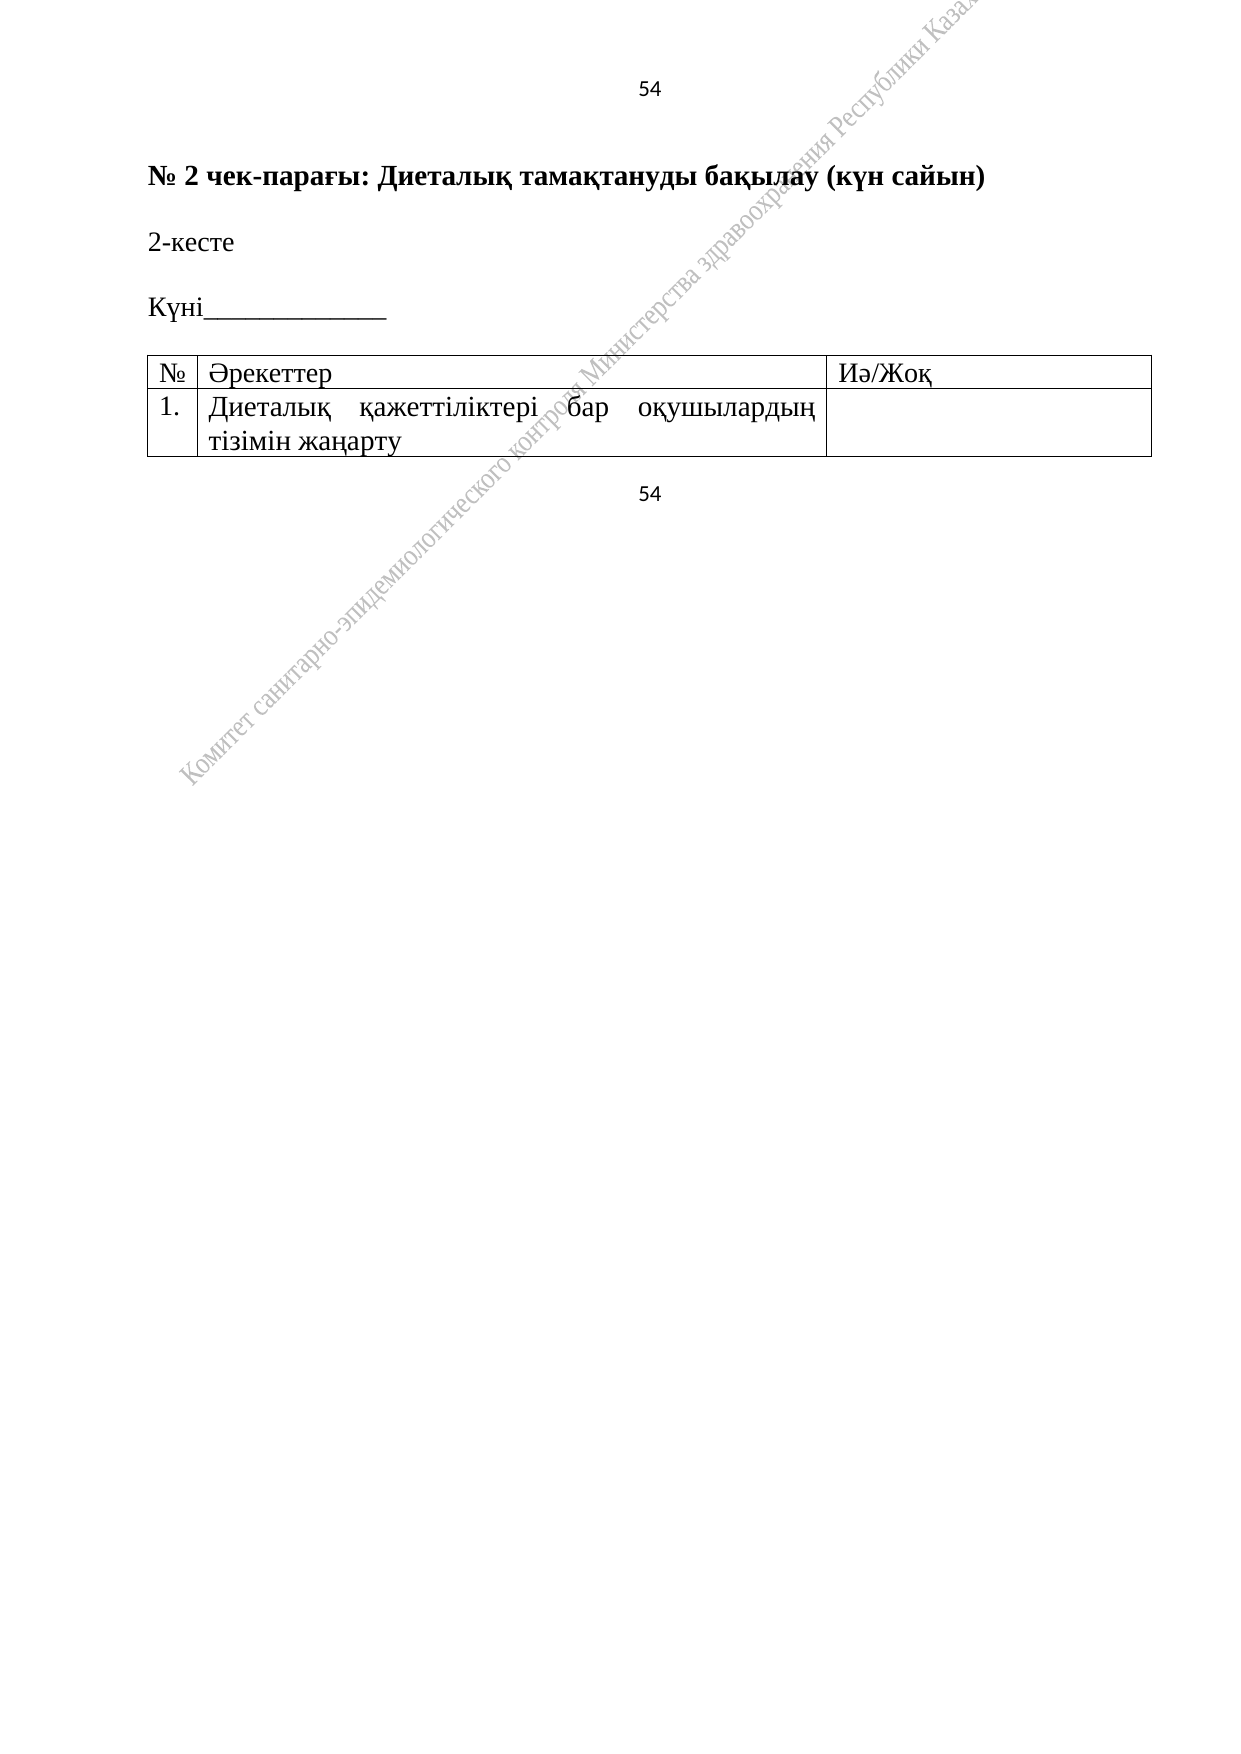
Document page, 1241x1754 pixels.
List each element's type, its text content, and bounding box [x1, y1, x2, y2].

table_cell Диеталық қажеттіліктері бар оқушылардың тізімін жаңарту [198, 389, 826, 456]
subtitle Күні_____________ [148, 290, 1152, 322]
table_cell [827, 389, 1151, 456]
subtitle 2-кесте [148, 225, 1152, 257]
table_cell 1. [148, 389, 197, 456]
table_header № [148, 356, 197, 388]
subtitle № 2 чек-парағы: Диеталық тамақтануды бақылау (күн сайын) [148, 158, 1152, 191]
table_header Әрекеттер [198, 356, 826, 388]
table_header Иә/Жоқ [827, 356, 1151, 388]
